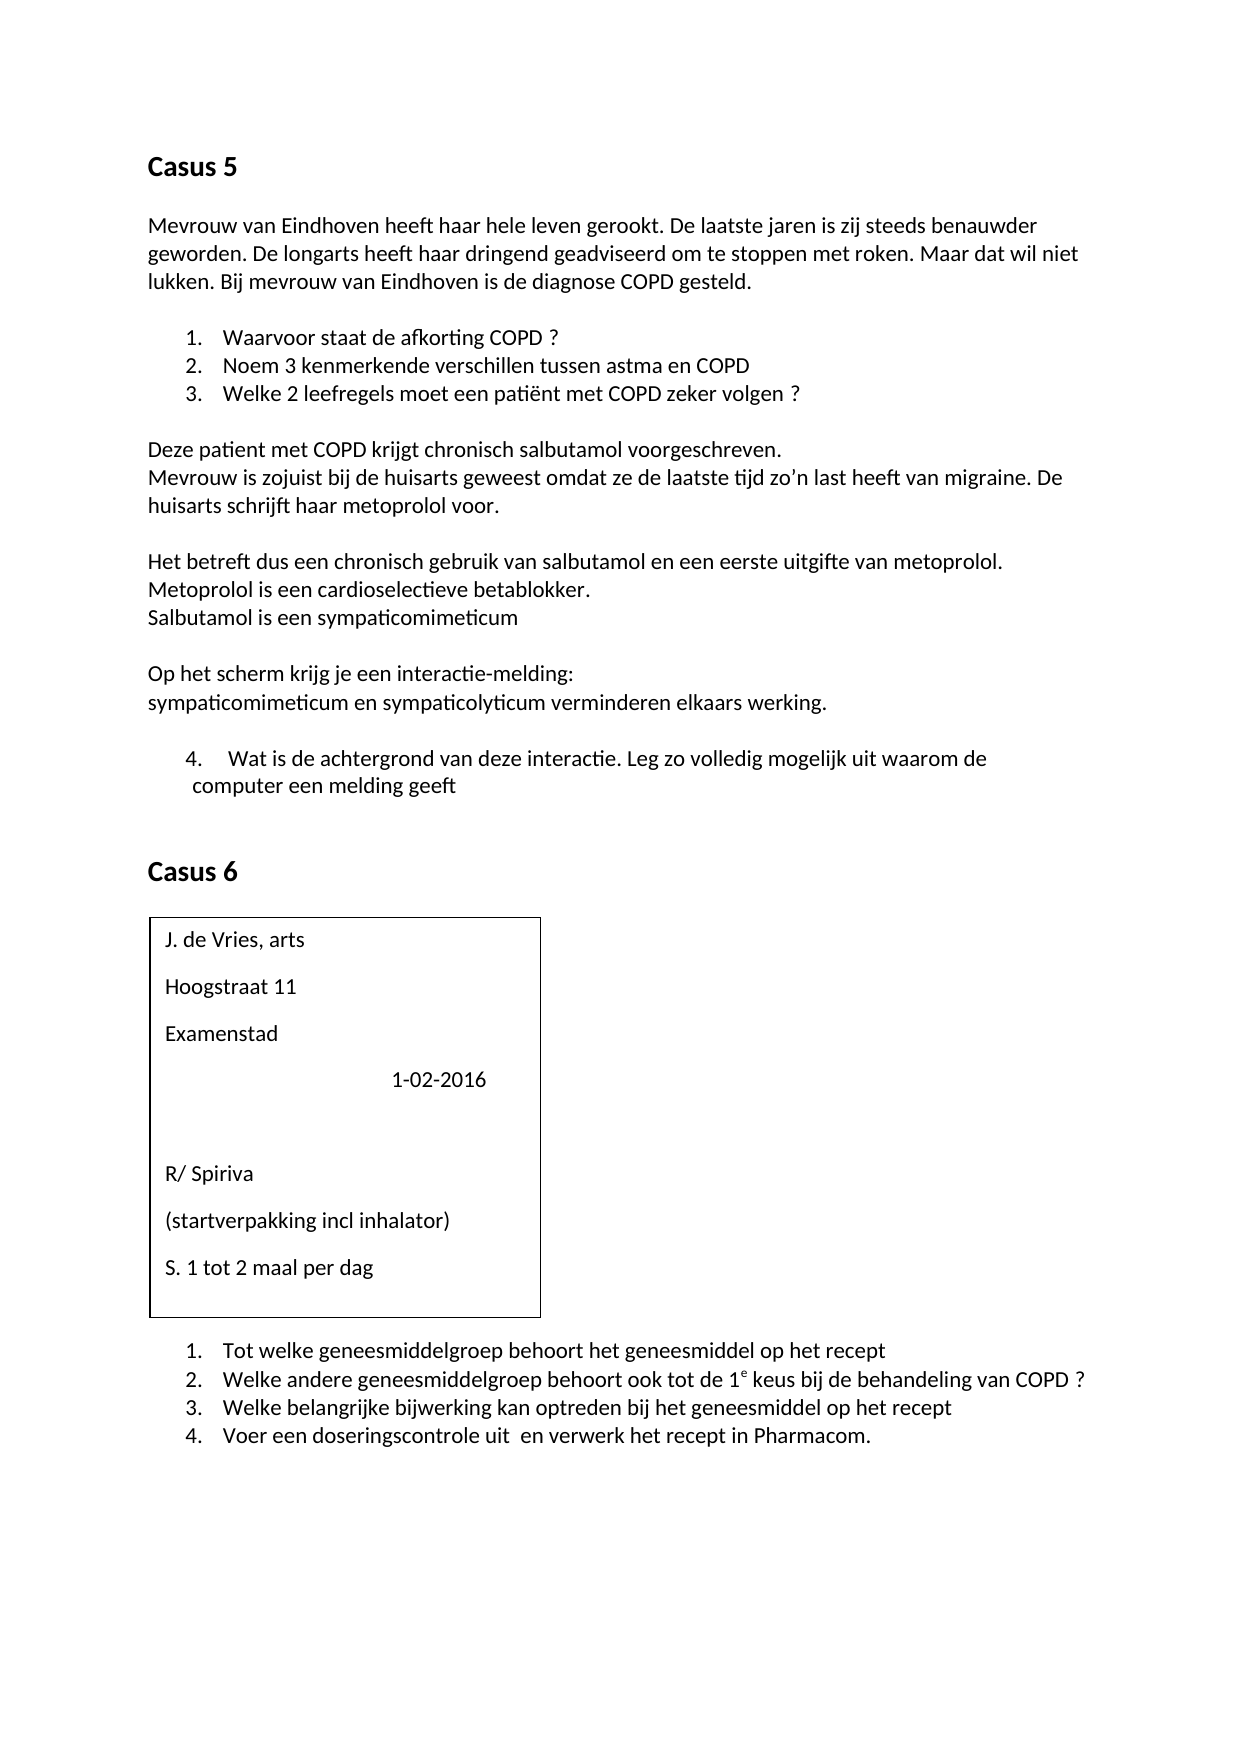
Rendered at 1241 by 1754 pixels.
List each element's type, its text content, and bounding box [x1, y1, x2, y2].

list Welke 2 leefregels moet een patiënt met COPD zeker volgen ? [185, 379, 1093, 407]
list Tot welke geneesmiddelgroep behoort het geneesmiddel op het recept [185, 1337, 1093, 1365]
list Waarvoor staat de afkorting COPD ? [185, 323, 1093, 351]
list Welke belangrijke bijwerking kan optreden bij het geneesmiddel op het recept [185, 1393, 1093, 1421]
text sympaticomimeticum en sympaticolyticum verminderen elkaars werking. [148, 688, 1093, 716]
text Casus 6 [148, 853, 1093, 888]
list Wat is de achtergrond van deze interactie. Leg zo volledig mogelijk uit waarom de [185, 744, 1093, 772]
text Op het scherm krijg je een interactie-melding: [148, 659, 1093, 688]
text Casus 5 [148, 148, 1093, 183]
text Mevrouw is zojuist bij de huisarts geweest omdat ze de laatste tijd zo’n last heeft van migraine. De huisarts schrijft haar metoprolol voor. [148, 463, 1093, 519]
list Welke andere geneesmiddelgroep behoort ook tot de 1e keus bij de behandeling van COPD ? [185, 1365, 1093, 1393]
text computer een melding geeft [148, 772, 1093, 800]
list Voer een doseringscontrole uit en verwerk het recept in Pharmacom. [185, 1421, 1093, 1449]
text Metoprolol is een cardioselectieve betablokker. [148, 576, 1093, 603]
text Deze patient met COPD krijgt chronisch salbutamol voorgeschreven. [148, 435, 1093, 463]
list Noem 3 kenmerkende verschillen tussen astma en COPD [185, 351, 1093, 379]
text Het betreft dus een chronisch gebruik van salbutamol en een eerste uitgifte van metoprolol. [148, 547, 1093, 576]
text Salbutamol is een sympaticomimeticum [148, 603, 1093, 632]
text Mevrouw van Eindhoven heeft haar hele leven gerookt. De laatste jaren is zij steeds benauwder geworden. De longarts heeft haar dringend geadviseerd om te stoppen met roken. Maar dat wil niet lukken. Bij mevrouw van Eindhoven is de diagnose COPD gesteld. [148, 211, 1093, 295]
